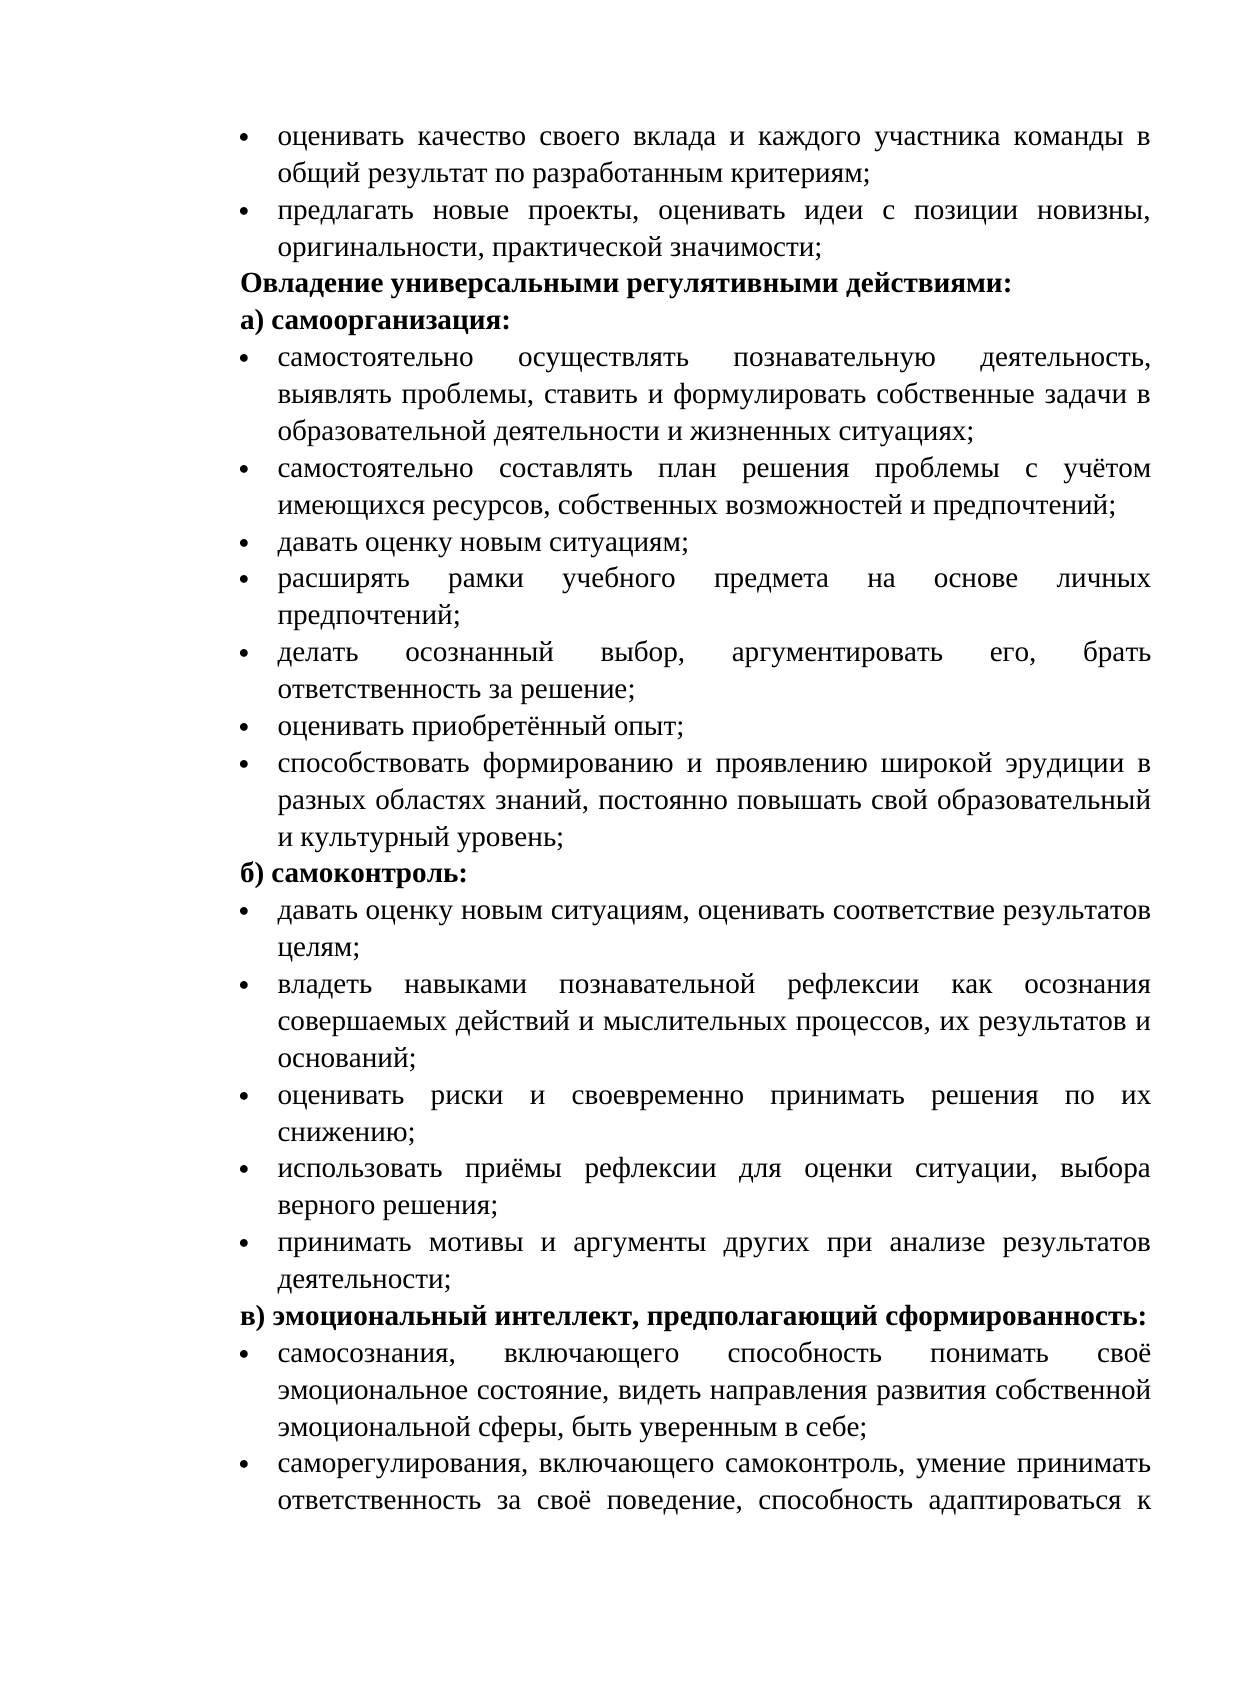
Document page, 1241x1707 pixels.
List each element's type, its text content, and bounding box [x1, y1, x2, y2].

list принимать мотивы и аргументы других при анализе результатов деятельности; [240, 1224, 1152, 1295]
text в) эмоциональный интеллект, предполагающий сформированность: [177, 1298, 1152, 1332]
text Овладение универсальными регулятивными действиями: [177, 266, 1152, 299]
list давать оценку новым ситуациям, оценивать соответствие результатов целям; [240, 892, 1152, 963]
list давать оценку новым ситуациям; [240, 524, 1152, 557]
list самостоятельно осуществлять познавательную деятельность, выявлять проблемы, ставить и формулировать собственные задачи в образовательной деятельности и жизненных ситуациях; [240, 339, 1152, 447]
list оценивать приобретённый опыт; [240, 708, 1152, 742]
list предлагать новые проекты, оценивать идеи с позиции новизны, оригинальности, практической значимости; [240, 192, 1152, 262]
text б) самоконтроль: [177, 856, 1152, 889]
text а) самоорганизация: [177, 302, 1152, 336]
list владеть навыками познавательной рефлексии как осознания совершаемых действий и мыслительных процессов, их результатов и оснований; [240, 966, 1152, 1073]
list использовать приёмы рефлексии для оценки ситуации, выбора верного решения; [240, 1151, 1152, 1221]
list самосознания, включающего способность понимать своё эмоциональное состояние, видеть направления развития собственной эмоциональной сферы, быть уверенным в себе; [240, 1335, 1152, 1442]
list расширять рамки учебного предмета на основе личных предпочтений; [240, 561, 1152, 631]
list оценивать качество своего вклада и каждого участника команды в общий результат по разработанным критериям; [240, 118, 1152, 188]
list оценивать риски и своевременно принимать решения по их снижению; [240, 1077, 1152, 1147]
list способствовать формированию и проявлению широкой эрудиции в разных областях знаний, постоянно повышать свой образовательный и культурный уровень; [240, 745, 1152, 852]
list самостоятельно составлять план решения проблемы с учётом имеющихся ресурсов, собственных возможностей и предпочтений; [240, 450, 1152, 520]
list делать осознанный выбор, аргументировать его, брать ответственность за решение; [240, 634, 1152, 705]
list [240, 1446, 1152, 1516]
